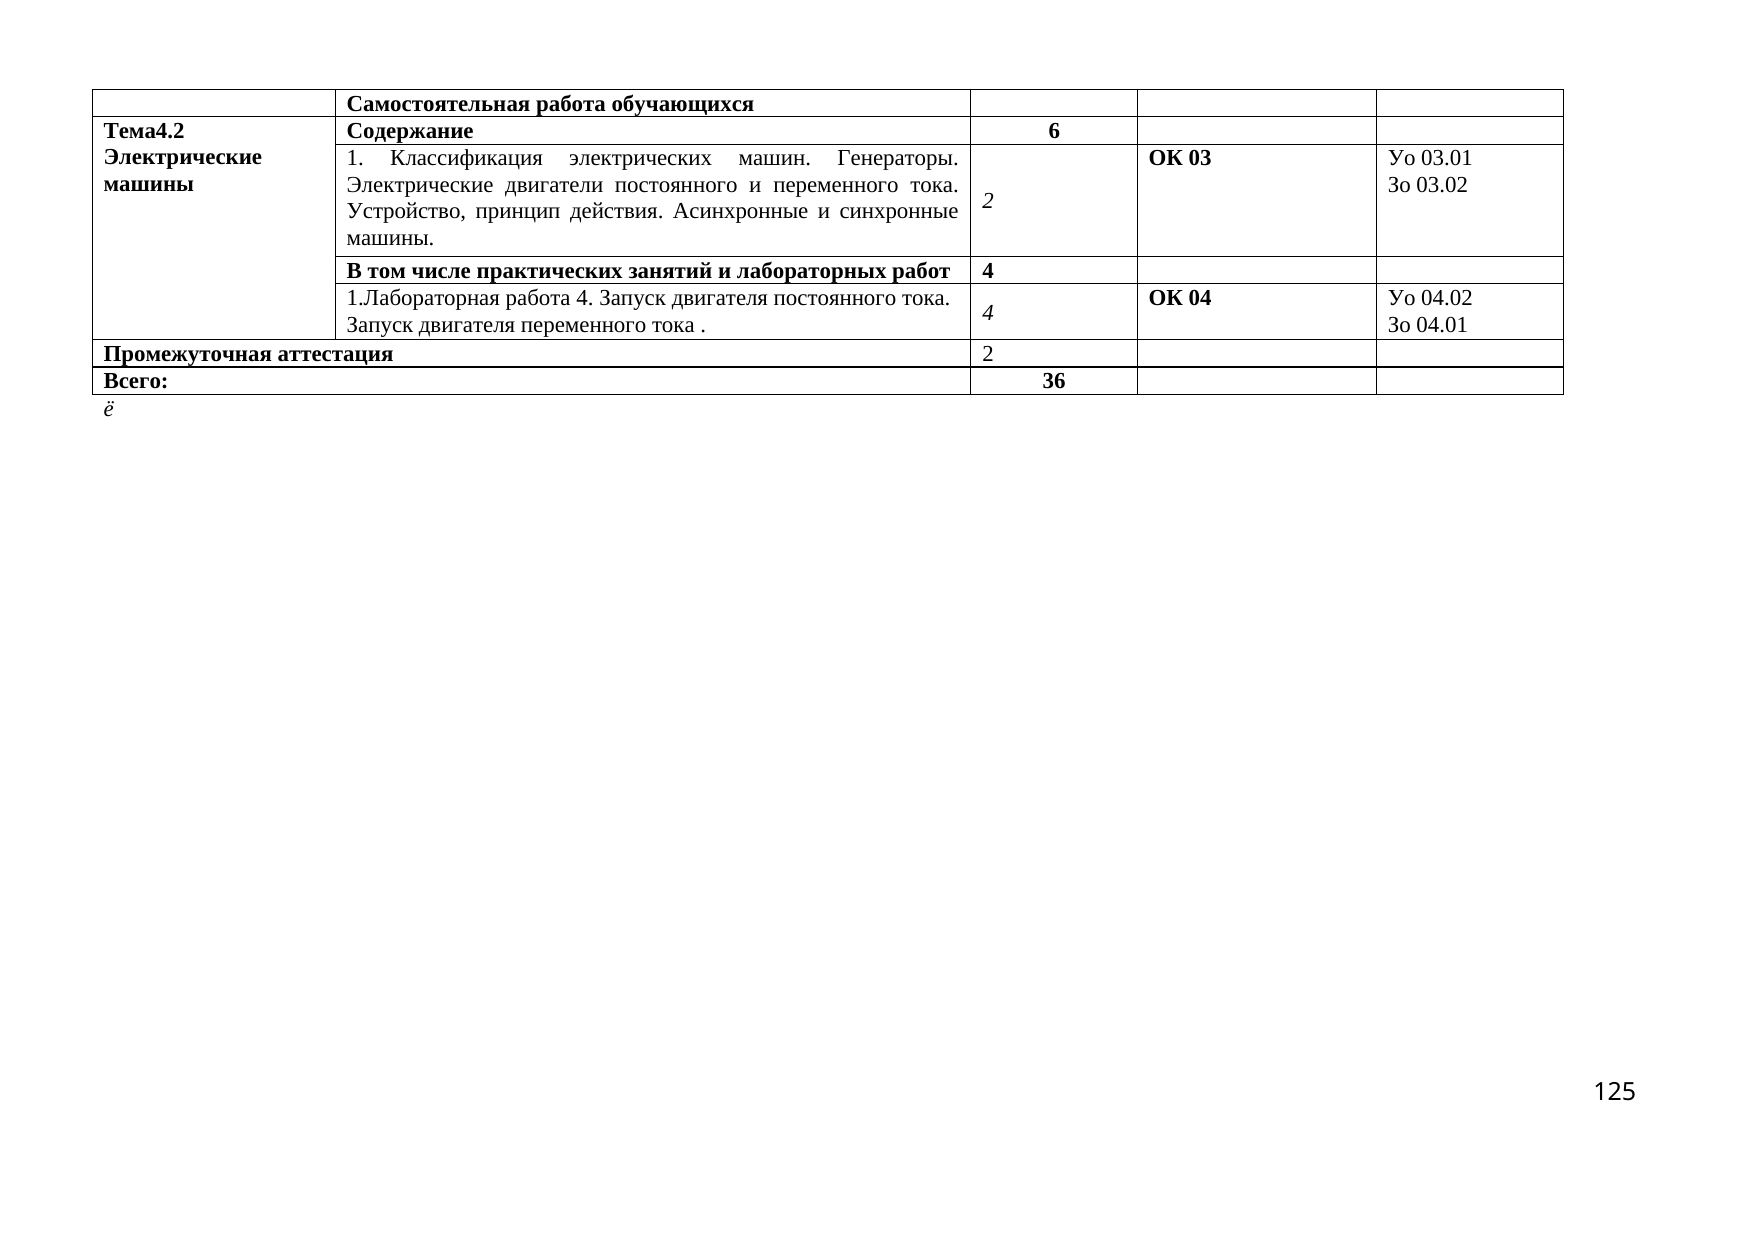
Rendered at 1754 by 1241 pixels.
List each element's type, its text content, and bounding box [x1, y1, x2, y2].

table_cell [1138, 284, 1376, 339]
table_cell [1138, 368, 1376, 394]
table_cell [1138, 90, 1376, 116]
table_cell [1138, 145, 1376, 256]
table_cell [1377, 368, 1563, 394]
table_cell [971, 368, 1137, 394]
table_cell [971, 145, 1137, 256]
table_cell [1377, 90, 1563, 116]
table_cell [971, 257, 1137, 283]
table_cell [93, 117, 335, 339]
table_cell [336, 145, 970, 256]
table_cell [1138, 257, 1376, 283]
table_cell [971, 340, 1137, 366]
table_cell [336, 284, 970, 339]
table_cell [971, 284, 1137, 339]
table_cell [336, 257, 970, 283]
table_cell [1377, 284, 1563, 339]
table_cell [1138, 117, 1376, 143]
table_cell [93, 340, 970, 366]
text ё [103, 395, 1636, 421]
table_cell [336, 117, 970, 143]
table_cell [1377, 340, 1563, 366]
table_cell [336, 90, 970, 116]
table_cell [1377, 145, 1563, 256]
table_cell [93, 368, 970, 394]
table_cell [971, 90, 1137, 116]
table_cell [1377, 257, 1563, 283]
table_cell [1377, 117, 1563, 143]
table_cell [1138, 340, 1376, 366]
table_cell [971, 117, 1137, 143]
